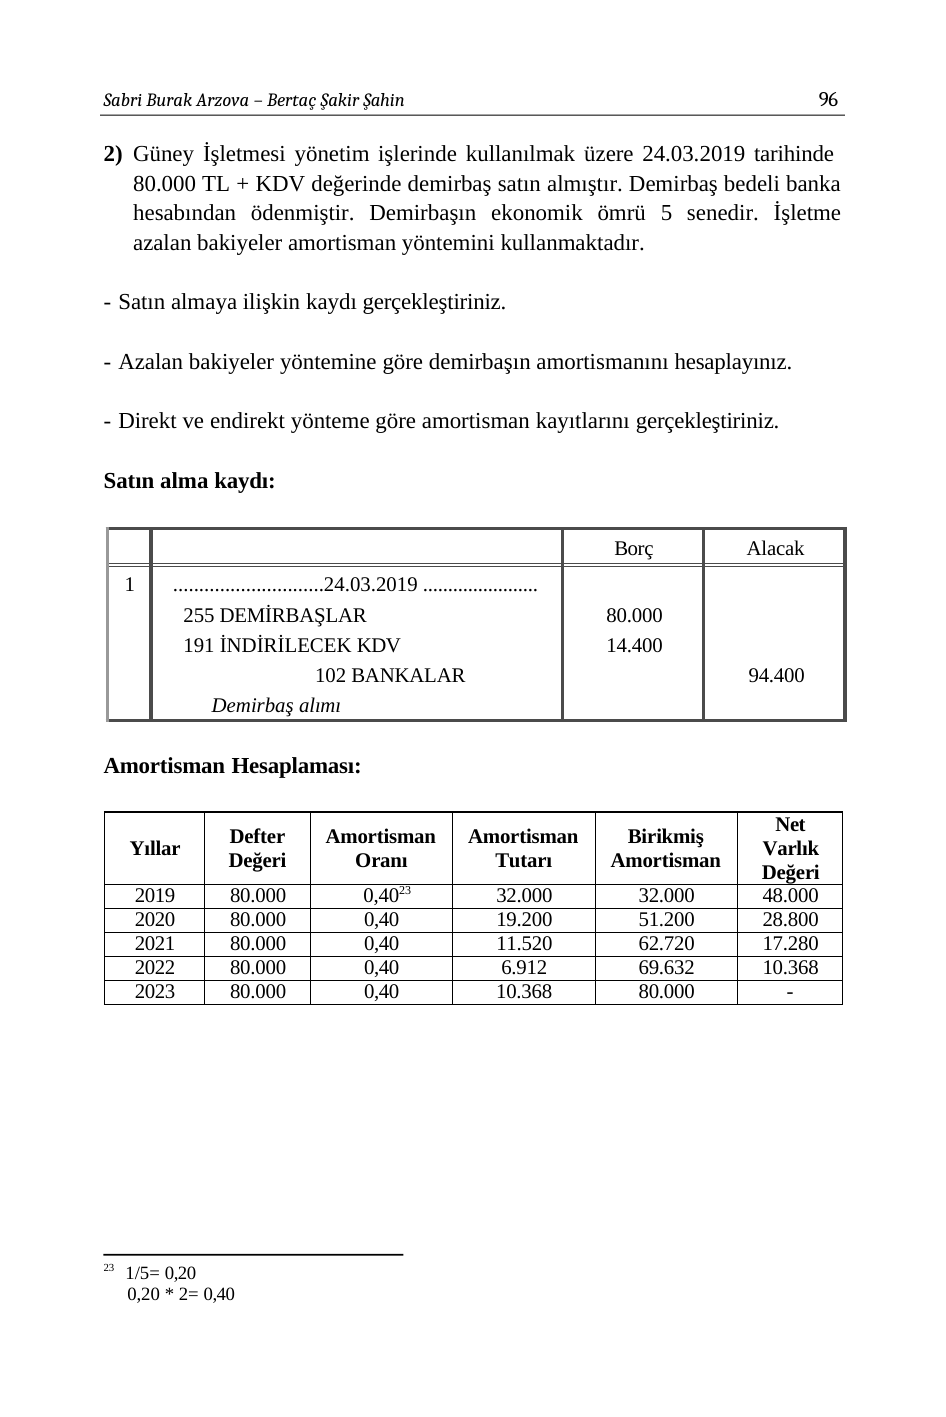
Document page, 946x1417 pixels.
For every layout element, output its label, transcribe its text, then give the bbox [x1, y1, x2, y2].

table_cell 0,40 [311, 909, 452, 932]
table_cell 80.000 [205, 909, 310, 932]
table_cell 69.632 [596, 957, 737, 980]
table_cell 19.200 [453, 909, 595, 932]
table_cell 62.720 [596, 933, 737, 956]
list Azalan bakiyeler yöntemine göre demirbaşın amortismanını hesaplayınız. [103, 348, 858, 374]
table_cell 80.000 14.400 [564, 567, 702, 719]
table_cell 2023 [105, 981, 204, 1004]
table_cell 80.000 [205, 981, 310, 1004]
table_cell 0,40 [311, 957, 452, 980]
text 0,20 * 2= 0,40 [127, 1283, 858, 1305]
table_header Birikmiş Amortisman [596, 813, 737, 884]
list Direkt ve endirekt yönteme göre amortisman kayıtlarını gerçekleştiriniz. [103, 407, 858, 434]
table_header Amortisman Tutarı [453, 813, 595, 884]
table_cell 80.000 [596, 981, 737, 1004]
table_header Alacak [705, 530, 843, 562]
text Amortisman Hesaplaması: [103, 752, 858, 778]
table_cell 10.368 [453, 981, 595, 1004]
table_cell 80.000 [205, 957, 310, 980]
table_cell 11.520 [453, 933, 595, 956]
table_header Defter Değeri [205, 813, 310, 884]
table_cell - [738, 981, 842, 1004]
table_header Yıllar [105, 813, 204, 884]
table_cell 10.368 [738, 957, 842, 980]
table_cell 2020 [105, 909, 204, 932]
table_cell 51.200 [596, 909, 737, 932]
table_cell 32.000 [596, 885, 737, 908]
table_cell 0,4023 [311, 885, 452, 908]
table_header Amortisman Oranı [311, 813, 452, 884]
table_cell 80.000 [205, 885, 310, 908]
list Güney İşletmesi yönetim işlerinde kullanılmak üzere 24.03.2019 tarihinde [103, 140, 858, 166]
table_cell 28.800 [738, 909, 842, 932]
table_cell 6.912 [453, 957, 595, 980]
table_cell 32.000 [453, 885, 595, 908]
text 23 1/5= 0,20 [103, 1262, 858, 1283]
table_cell 2021 [105, 933, 204, 956]
table_cell 2022 [105, 957, 204, 980]
table_header Net Varlık Değeri [738, 813, 842, 884]
table_cell 2019 [105, 885, 204, 908]
table_cell 48.000 [738, 885, 842, 908]
table_cell 94.400 [705, 567, 843, 719]
text 80.000 TL + KDV değerinde demirbaş satın almıştır. Demirbaş bedeli banka hesabından ödenmiştir. Demirbaşın ekonomik ömrü 5 senedir. İşletme azalan bakiyeler amortisman yöntemini kullanmaktadır. [133, 170, 842, 255]
table_cell 80.000 [205, 933, 310, 956]
table_cell 0,40 [311, 981, 452, 1004]
table_cell 17.280 [738, 933, 842, 956]
table_cell .............................24.03.2019 ....................... 255 DEMİRBAŞLAR 191 İNDİRİLECEK KDV 102 BANKALAR Demirbaş alımı [153, 567, 561, 719]
table_header [109, 530, 149, 562]
table_header Borç [564, 530, 702, 562]
subtitle Satın alma kaydı: [103, 467, 858, 493]
list Satın almaya ilişkin kaydı gerçekleştiriniz. [103, 288, 858, 315]
table_cell 0,40 [311, 933, 452, 956]
table_header [153, 530, 561, 562]
table_cell 1 [109, 567, 149, 719]
